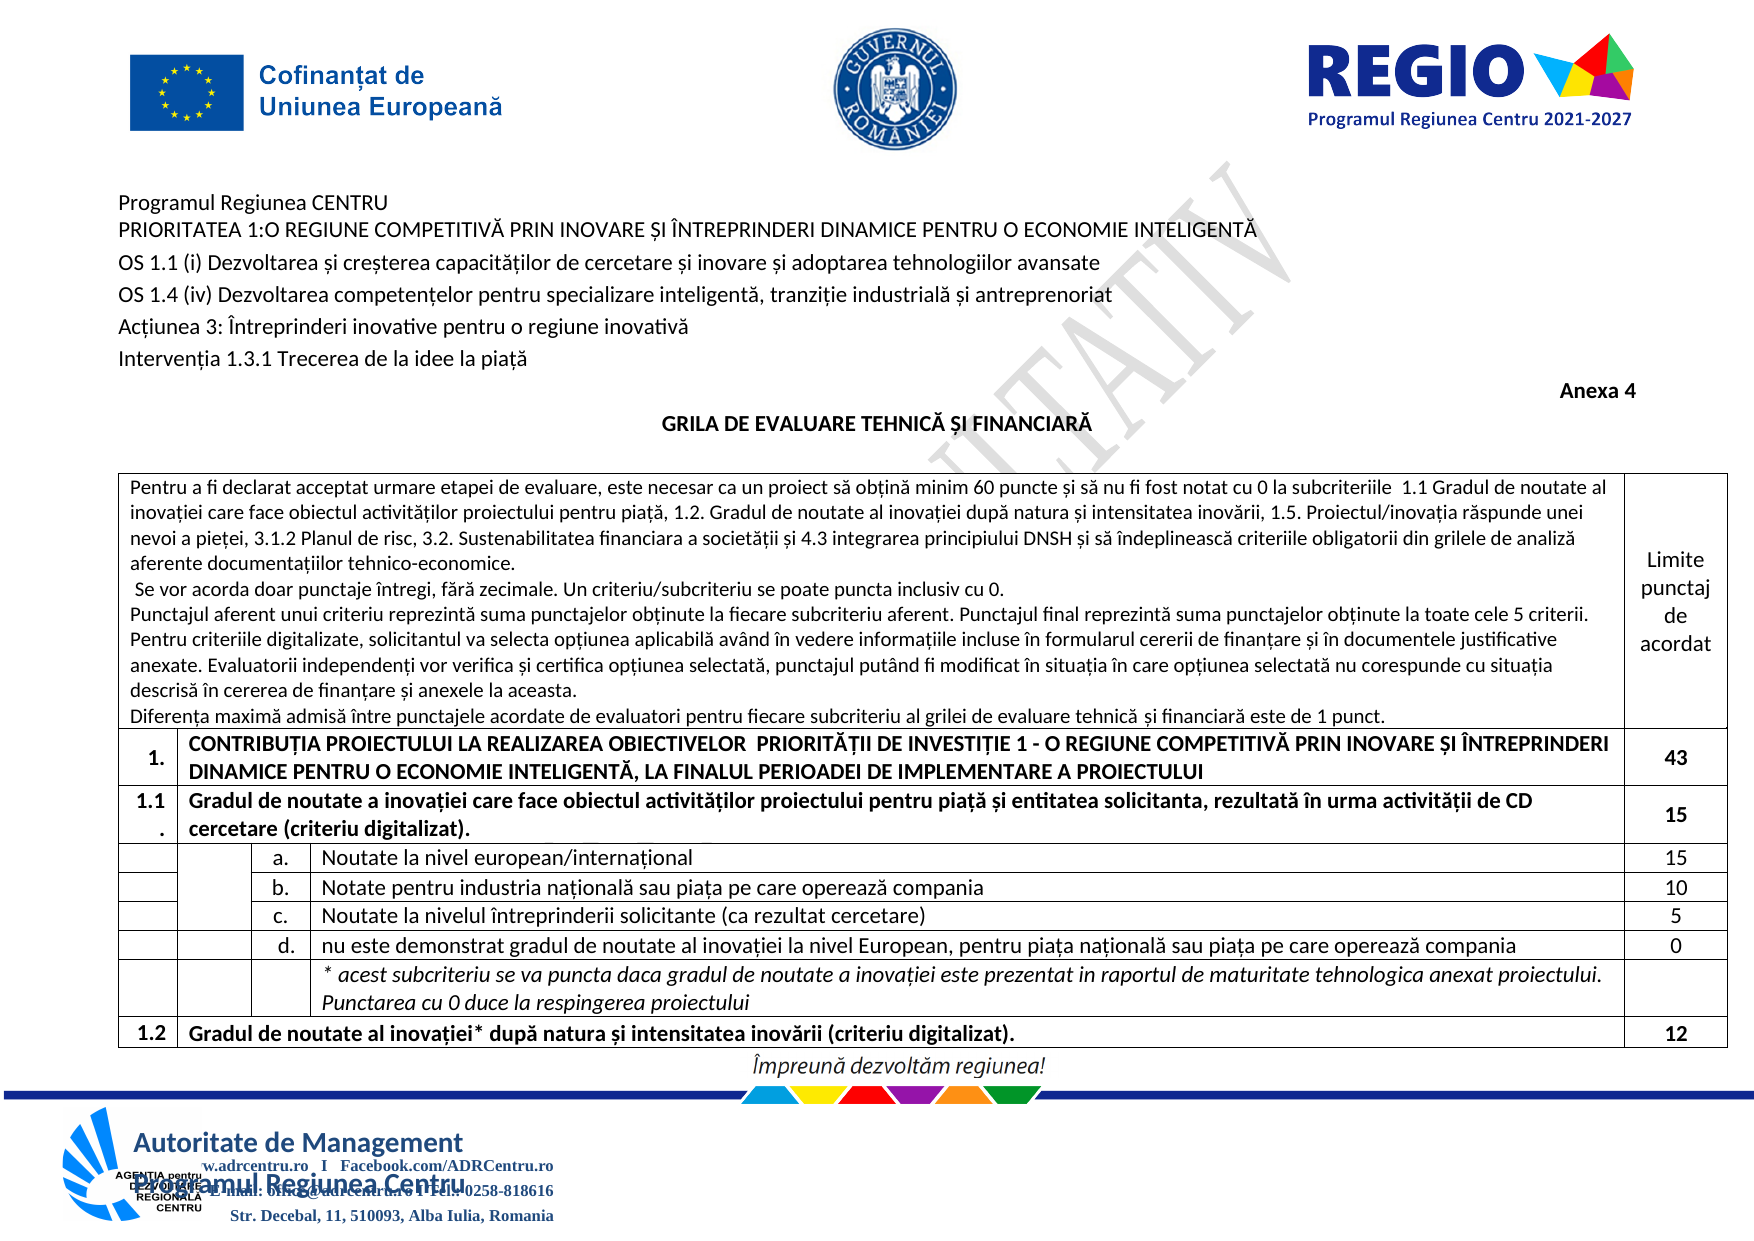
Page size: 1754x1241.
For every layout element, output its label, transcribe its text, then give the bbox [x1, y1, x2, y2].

text OS 1.4 (iv) Dezvoltarea competențelor pentru specializare inteligentă, tranziție industrială și antreprenoriat [118, 280, 1636, 308]
table_cell Noutate la nivelul întreprinderii solicitante (ca rezultat cercetare) [311, 902, 1624, 930]
text PRIORITATEA 1:O REGIUNE COMPETITIVĂ PRIN INOVARE ȘI ÎNTREPRINDERI DINAMICE PENTRU O ECONOMIE INTELIGENTĂ [118, 216, 1636, 244]
table_cell [119, 960, 177, 1016]
picture [3, 1086, 754, 1104]
table_header Limite punctaj de acordat [1625, 474, 1727, 728]
table_cell Notate pentru industria națională sau piața pe care operează compania [311, 873, 1624, 901]
table_cell nu este demonstrat gradul de noutate al inovației la nivel European, pentru piața națională sau piața pe care operează compania [311, 931, 1624, 959]
table_cell b. [252, 873, 310, 901]
table_cell [119, 844, 177, 872]
table_cell 15 [1625, 786, 1727, 842]
picture [786, 1086, 1754, 1104]
table_cell 0 [1625, 931, 1727, 959]
table_cell 1. [119, 729, 177, 785]
table_cell c. [252, 902, 310, 930]
picture [739, 1052, 1059, 1078]
text Anexa 4 [118, 377, 1636, 404]
table_cell [119, 902, 177, 930]
table_cell Noutate la nivel european/internațional [311, 844, 1624, 872]
picture [62, 1107, 202, 1221]
table_cell [178, 931, 251, 959]
table_cell [252, 960, 310, 1016]
table_cell [119, 873, 177, 901]
table_cell 15 [1625, 844, 1727, 872]
picture [811, 0, 975, 171]
text GRILA DE EVALUARE TEHNICĂ ȘI FINANCIARĂ [118, 409, 1636, 437]
picture [126, 51, 533, 136]
table_cell [1625, 960, 1727, 1016]
table_cell CONTRIBUŢIA PROIECTULUI LA REALIZAREA OBIECTIVELOR PRIORITĂȚII DE INVESTIȚIE 1 - O REGIUNE COMPETITIVĂ PRIN INOVARE ȘI ÎNTREPRINDERI DINAMICE PENTRU O ECONOMIE INTELIGENTĂ, LA FINALUL PERIOADEI DE IMPLEMENTARE A PROIECTULUI [178, 729, 1624, 785]
picture [1308, 33, 1634, 129]
table_cell d. [252, 931, 310, 959]
table_cell [178, 844, 251, 930]
text OS 1.1 (i) Dezvoltarea și creșterea capacităților de cercetare și inovare și adoptarea tehnologiilor avansate [118, 248, 1636, 276]
text Acțiunea 3: Întreprinderi inovative pentru o regiune inovativă [118, 312, 1636, 340]
table_cell 5 [1625, 902, 1727, 930]
table_cell 10 [1625, 873, 1727, 901]
text Programul Regiunea CENTRU [118, 188, 1636, 216]
table_cell 1.1. [119, 786, 177, 842]
table_cell a. [252, 844, 310, 872]
table_cell 1.2 [119, 1017, 177, 1047]
table_header Pentru a fi declarat acceptat urmare etapei de evaluare, este necesar ca un proiect să obțină minim 60 puncte și să nu fi fost notat cu 0 la subcriteriile 1.1 Gradul de noutate al inovației care face obiectul activităților proiectului pentru piață, 1.2. Gradul de noutate al inovației după natura și intensitatea inovării, 1.5. Proiectul/inovația răspunde unei nevoi a pieței, 3.1.2 Planul de risc, 3.2. Sustenabilitatea financiara a societății și 4.3 integrarea principiului DNSH și să îndeplinească criteriile obligatorii din grilele de analiză aferente documentațiilor tehnico-economice. Se vor acorda doar punctaje întregi, fără zecimale. Un criteriu/subcriteriu se poate puncta inclusiv cu 0. Punctajul aferent unui criteriu reprezintă suma punctajelor obținute la fiecare subcriteriu aferent. Punctajul final reprezintă suma punctajelor obținute la toate cele 5 criterii. Pentru criteriile digitalizate, solicitantul va selecta opțiunea aplicabilă având în vedere informațiile incluse în formularul cererii de finanțare și în documentele justificative anexate. Evaluatorii independenți vor verifica și certifica opțiunea selectată, punctajul putând fi modificat în situația în care opțiunea selectată nu corespunde cu situația descrisă în cererea de finanțare și anexele la aceasta. Diferența maximă admisă între punctajele acordate de evaluatori pentru fiecare subcriteriu al grilei de evaluare tehnică şi financiară este de 1 punct. [119, 474, 1624, 728]
table_cell [178, 960, 251, 1016]
table_cell Gradul de noutate a inovației care face obiectul activităților proiectului pentru piață și entitatea solicitanta, rezultată în urma activității de CD cercetare (criteriu digitalizat). [178, 786, 1624, 842]
table_cell * acest subcriteriu se va puncta daca gradul de noutate a inovației este prezentat in raportul de maturitate tehnologica anexat proiectului. Punctarea cu 0 duce la respingerea proiectului [311, 960, 1624, 1016]
table_cell [119, 931, 177, 959]
table_cell 43 [1625, 729, 1727, 785]
table_cell 12 [1625, 1017, 1727, 1047]
text Intervenția 1.3.1 Trecerea de la idee la piață [118, 344, 1636, 372]
